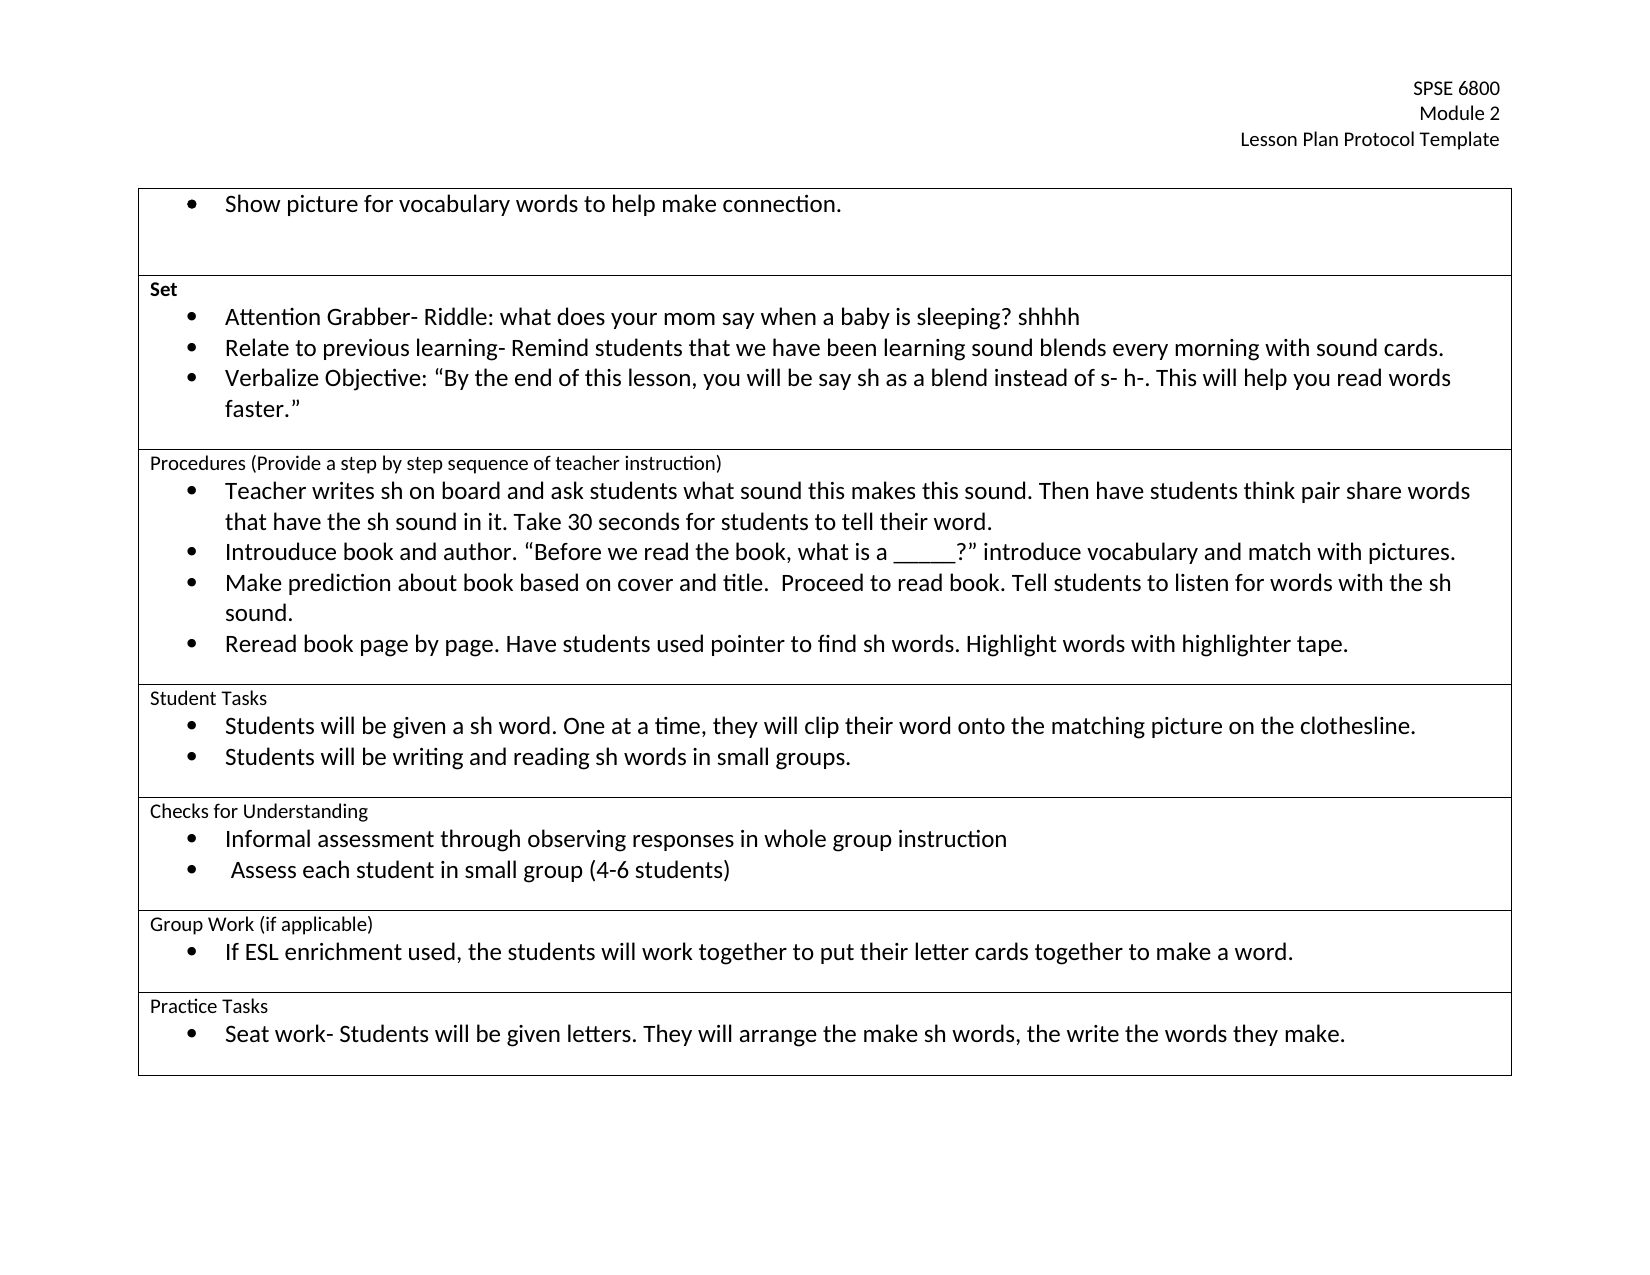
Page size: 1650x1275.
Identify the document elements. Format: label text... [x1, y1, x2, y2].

table_cell Set Attention Grabber- Riddle: what does your mom say when a baby is sleeping? shhhh Relate to previous learning- Remind students that we have been learning sound blends every morning with sound cards. Verbalize Objective: “By the end of this lesson, you will be say sh as a blend instead of s- h-. This will help you read words faster.” [139, 276, 1511, 449]
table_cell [139, 189, 1511, 275]
table_cell Practice Tasks Seat work- Students will be given letters. They will arrange the make sh words, the write the words they make. [139, 993, 1511, 1074]
table_cell Group Work (if applicable) If ESL enrichment used, the students will work together to put their letter cards together to make a word. [139, 911, 1511, 992]
table_cell Student Tasks Students will be given a sh word. One at a time, they will clip their word onto the matching picture on the clothesline. Students will be writing and reading sh words in small groups. [139, 685, 1511, 797]
table_cell Checks for Understanding Informal assessment through observing responses in whole group instruction Assess each student in small group (4-6 students) [139, 798, 1511, 910]
table_cell Procedures (Provide a step by step sequence of teacher instruction) Teacher writes sh on board and ask students what sound this makes this sound. Then have students think pair share words that have the sh sound in it. Take 30 seconds for students to tell their word. Introuduce book and author. “Before we read the book, what is a _____?” introduce vocabulary and match with pictures. Make prediction about book based on cover and title. Proceed to read book. Tell students to listen for words with the sh sound. Reread book page by page. Have students used pointer to find sh words. Highlight words with highlighter tape. [139, 450, 1511, 684]
